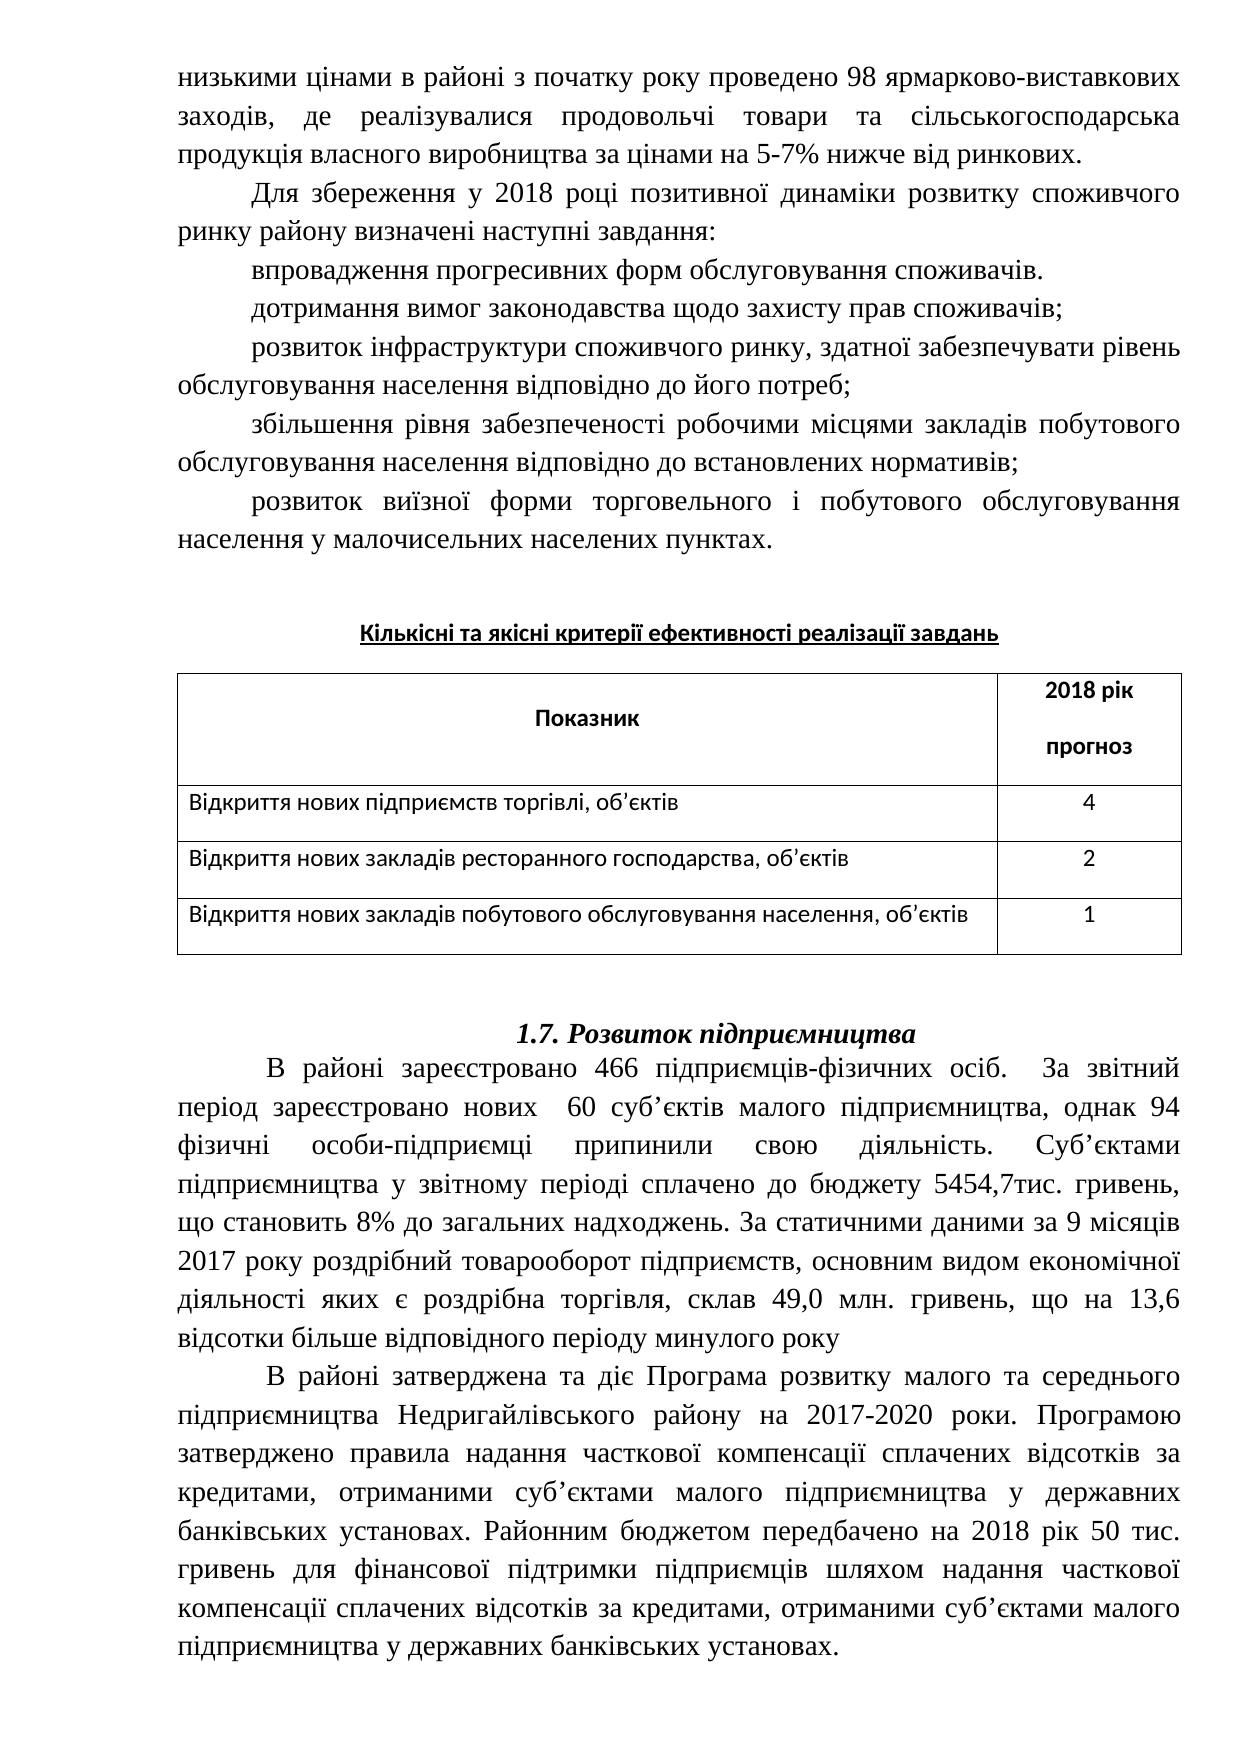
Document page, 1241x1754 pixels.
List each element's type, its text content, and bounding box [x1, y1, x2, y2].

text дотримання вимог законодавства щодо захисту прав споживачів; [177, 290, 1181, 324]
table_cell 2 [998, 842, 1181, 897]
text впровадження прогресивних форм обслуговування споживачів. [177, 252, 1181, 285]
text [177, 59, 1181, 170]
table_cell Відкриття нових підприємств торгівлі, об’єктів [178, 786, 997, 841]
text Кількісні та якісні критерії ефективності реалізації завдань [177, 617, 1181, 648]
text В районі затверджена та діє Програма розвитку малого та середнього підприємництва Недригайлівського району на 2017-2020 роки. Програмою затверджено правила надання часткової компенсації сплачених відсотків за кредитами, отриманими суб’єктами малого підприємництва у державних банківських установах. Районним бюджетом передбачено на 2018 рік 50 тис. гривень для фінансової підтримки підприємців шляхом надання часткової компенсації сплачених відсотків за кредитами, отриманими суб’єктами малого підприємництва у державних банківських установах. [177, 1358, 1181, 1662]
text Для збереження у 2018 році позитивної динаміки розвитку споживчого ринку району визначені наступні завдання: [177, 175, 1181, 247]
text збільшення рівня забезпеченості робочими місцями закладів побутового обслуговування населення відповідно до встановлених нормативів; [177, 406, 1181, 478]
table_cell 4 [998, 786, 1181, 841]
text В районі зареєстровано 466 підприємців-фізичних осіб. За звітний період зареєстровано нових 60 суб’єктів малого підприємництва, однак 94 фізичні особи-підприємці припинили свою діяльність. Суб’єктами підприємництва у звітному періоді сплачено до бюджету 5454,7тис. гривень, що становить 8% до загальних надходжень. За статичними даними за 9 місяців 2017 року роздрібний товарооборот підприємств, основним видом економічної діяльності яких є роздрібна торгівля, склав 49,0 млн. гривень, що на 13,6 відсотки більше відповідного періоду минулого року [177, 1050, 1181, 1353]
table_cell Відкриття нових закладів побутового обслуговування населення, об’єктів [178, 899, 997, 954]
table_header 2018 рік прогноз [998, 674, 1181, 785]
text 1.7. Розвиток підприємництва [177, 1017, 1181, 1050]
text розвиток інфраструктури споживчого ринку, здатної забезпечувати рівень обслуговування населення відповідно до його потреб; [177, 329, 1181, 401]
table_cell Відкриття нових закладів ресторанного господарства, об’єктів [178, 842, 997, 897]
text розвиток виїзної форми торговельного і побутового обслуговування населення у малочисельних населених пунктах. [177, 483, 1181, 555]
table_cell 1 [998, 899, 1181, 954]
table_header Показник [178, 674, 997, 785]
